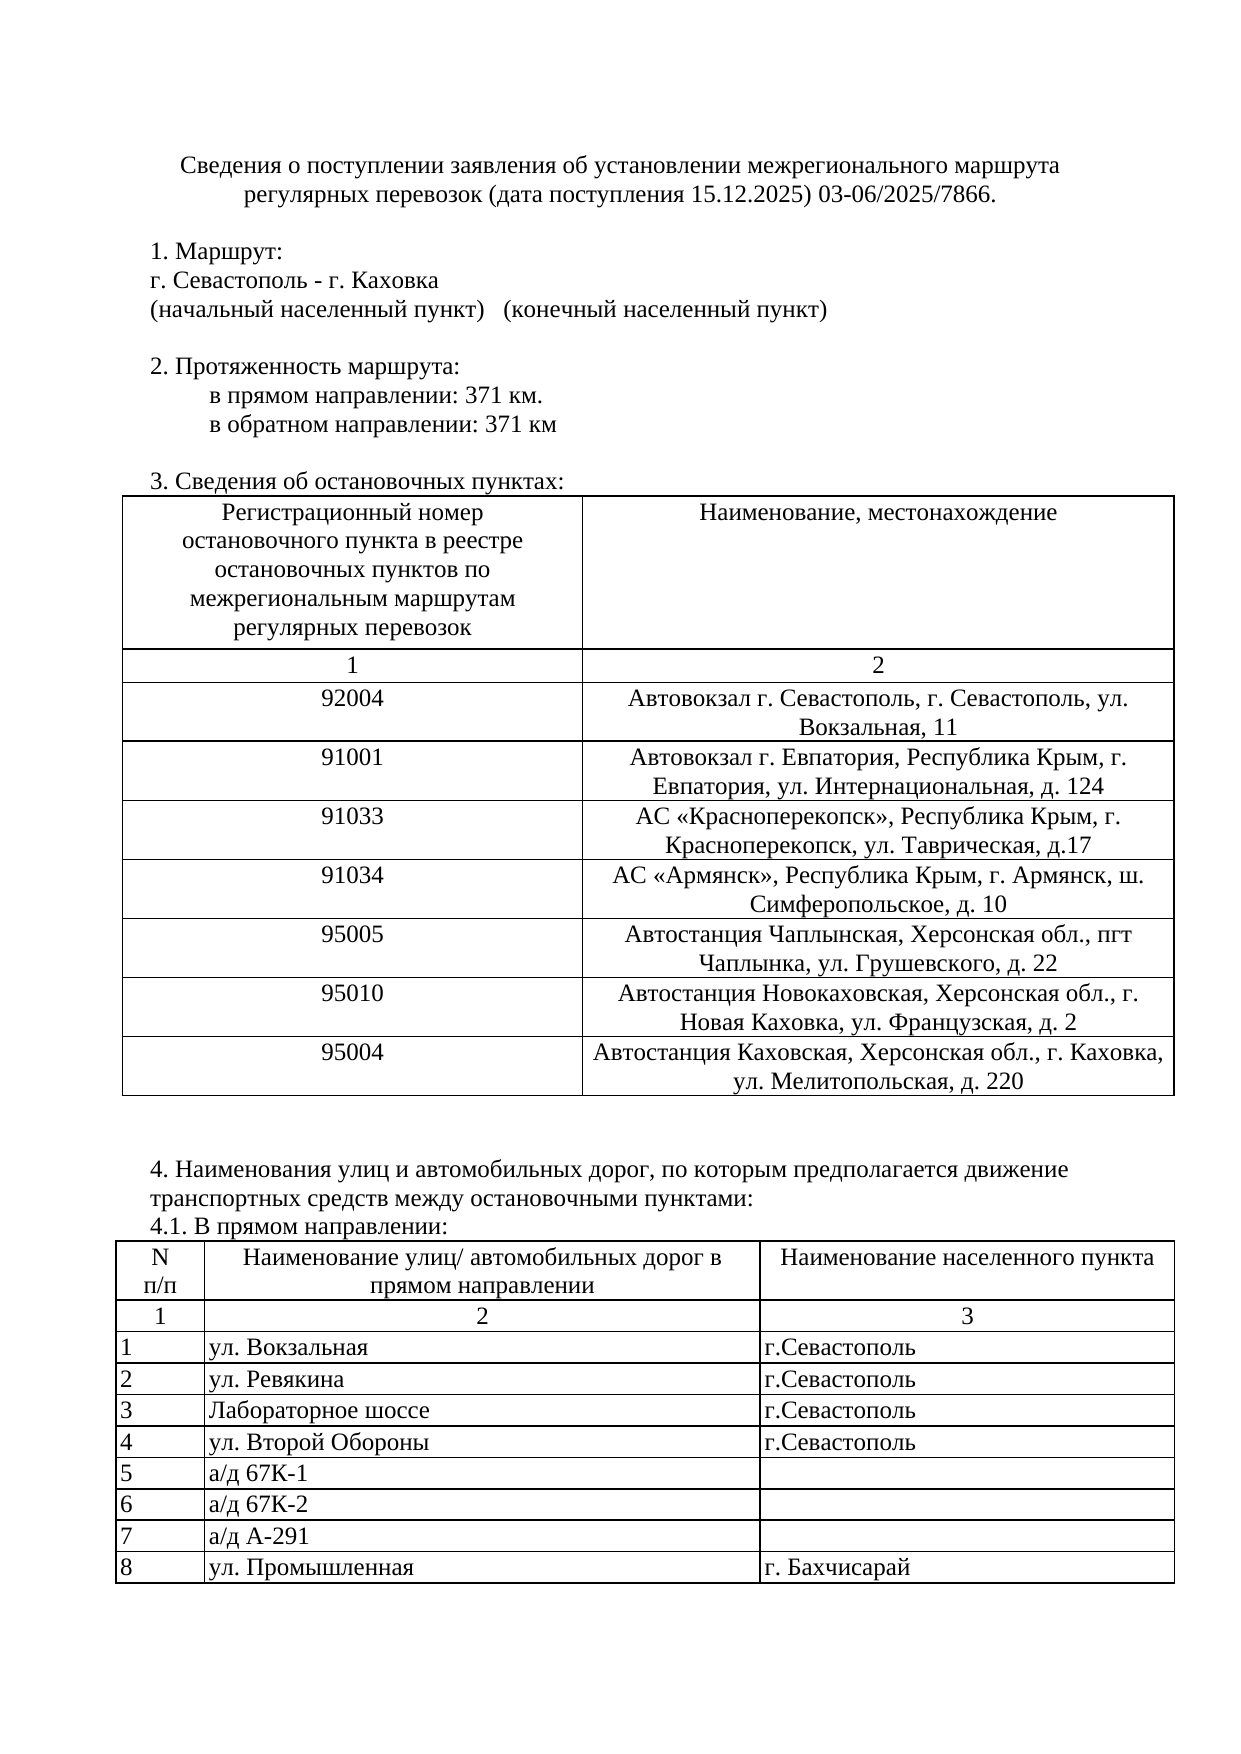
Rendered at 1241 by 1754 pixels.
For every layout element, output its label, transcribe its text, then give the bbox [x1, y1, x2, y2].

table_cell [761, 1490, 1174, 1519]
table_cell ул. Промышленная [205, 1552, 759, 1582]
text 4. Наименования улиц и автомобильных дорог, по которым предполагается движение транспортных средств между остановочными пунктами: [150, 1154, 1090, 1211]
table_cell 5 [117, 1458, 204, 1488]
table_cell 6 [117, 1490, 204, 1519]
table_cell [761, 1458, 1174, 1488]
table_cell 91034 [123, 860, 582, 918]
table_cell Автостанция Новокаховская, Херсонская обл., г. Новая Каховка, ул. Французская, д. 2 [583, 978, 1173, 1036]
text 2. Протяженность маршрута: [150, 351, 1090, 380]
text Сведения о поступлении заявления об установлении межрегионального маршрута регулярных перевозок (дата поступления 15.12.2025) 03-06/2025/7866. [150, 150, 1090, 207]
table_cell г.Севастополь [761, 1395, 1174, 1425]
table_cell 2 [205, 1301, 759, 1331]
table_cell 2 [117, 1364, 204, 1393]
table_cell ул. Второй Обороны [205, 1427, 759, 1456]
text в обратном направлении: 371 км [150, 409, 1090, 437]
table_header N п/п [117, 1242, 204, 1299]
table_cell 3 [761, 1301, 1174, 1331]
table_cell а/д 67К-1 [205, 1458, 759, 1488]
table_cell 1 [123, 650, 582, 681]
table_cell 3 [117, 1395, 204, 1425]
table_cell Автостанция Чаплынская, Херсонская обл., пгт Чаплынка, ул. Грушевского, д. 22 [583, 919, 1173, 977]
table_cell г.Севастополь [761, 1364, 1174, 1393]
text 1. Маршрут: [150, 236, 1090, 265]
text (начальный населенный пункт) (конечный населенный пункт) [150, 294, 1090, 322]
table_cell Автостанция Каховская, Херсонская обл., г. Каховка, ул. Мелитопольская, д. 220 [583, 1037, 1173, 1095]
text 3. Сведения об остановочных пунктах: [150, 466, 1090, 495]
table_cell 7 [117, 1521, 204, 1551]
table_cell 95004 [123, 1037, 582, 1095]
table_cell 95005 [123, 919, 582, 977]
table_cell 8 [117, 1552, 204, 1582]
table_cell а/д 67К-2 [205, 1490, 759, 1519]
table_cell 2 [583, 650, 1173, 681]
table_cell Автовокзал г. Севастополь, г. Севастополь, ул. Вокзальная, 11 [583, 683, 1173, 740]
table_cell 91001 [123, 742, 582, 799]
table_header Наименование улиц/ автомобильных дорог в прямом направлении [205, 1242, 759, 1299]
text г. Севастополь - г. Каховка [150, 265, 1090, 294]
table_cell а/д А-291 [205, 1521, 759, 1551]
table_cell 95010 [123, 978, 582, 1036]
table_cell АС «Армянск», Республика Крым, г. Армянск, ш. Симферопольское, д. 10 [583, 860, 1173, 918]
table_cell г.Севастополь [761, 1427, 1174, 1456]
table_cell 4 [117, 1427, 204, 1456]
text 4.1. В прямом направлении: [150, 1211, 1090, 1240]
table_cell Лабораторное шоссе [205, 1395, 759, 1425]
table_cell 1 [117, 1332, 204, 1362]
table_cell г. Бахчисарай [761, 1552, 1174, 1582]
text в прямом направлении: 371 км. [150, 380, 1090, 409]
table_cell 92004 [123, 683, 582, 740]
table_cell Автовокзал г. Евпатория, Республика Крым, г. Евпатория, ул. Интернациональная, д. 124 [583, 742, 1173, 799]
table_cell ул. Ревякина [205, 1364, 759, 1393]
table_cell АС «Красноперекопск», Республика Крым, г. Красноперекопск, ул. Таврическая, д.17 [583, 801, 1173, 858]
table_header Наименование, местонахождение [583, 497, 1173, 648]
table_cell 1 [117, 1301, 204, 1331]
table_cell г.Севастополь [761, 1332, 1174, 1362]
table_header Регистрационный номер остановочного пункта в реестре остановочных пунктов по межрегиональным маршрутам регулярных перевозок [123, 497, 582, 648]
table_cell [761, 1521, 1174, 1551]
table_cell ул. Вокзальная [205, 1332, 759, 1362]
table_cell 91033 [123, 801, 582, 858]
table_header Наименование населенного пункта [761, 1242, 1174, 1299]
